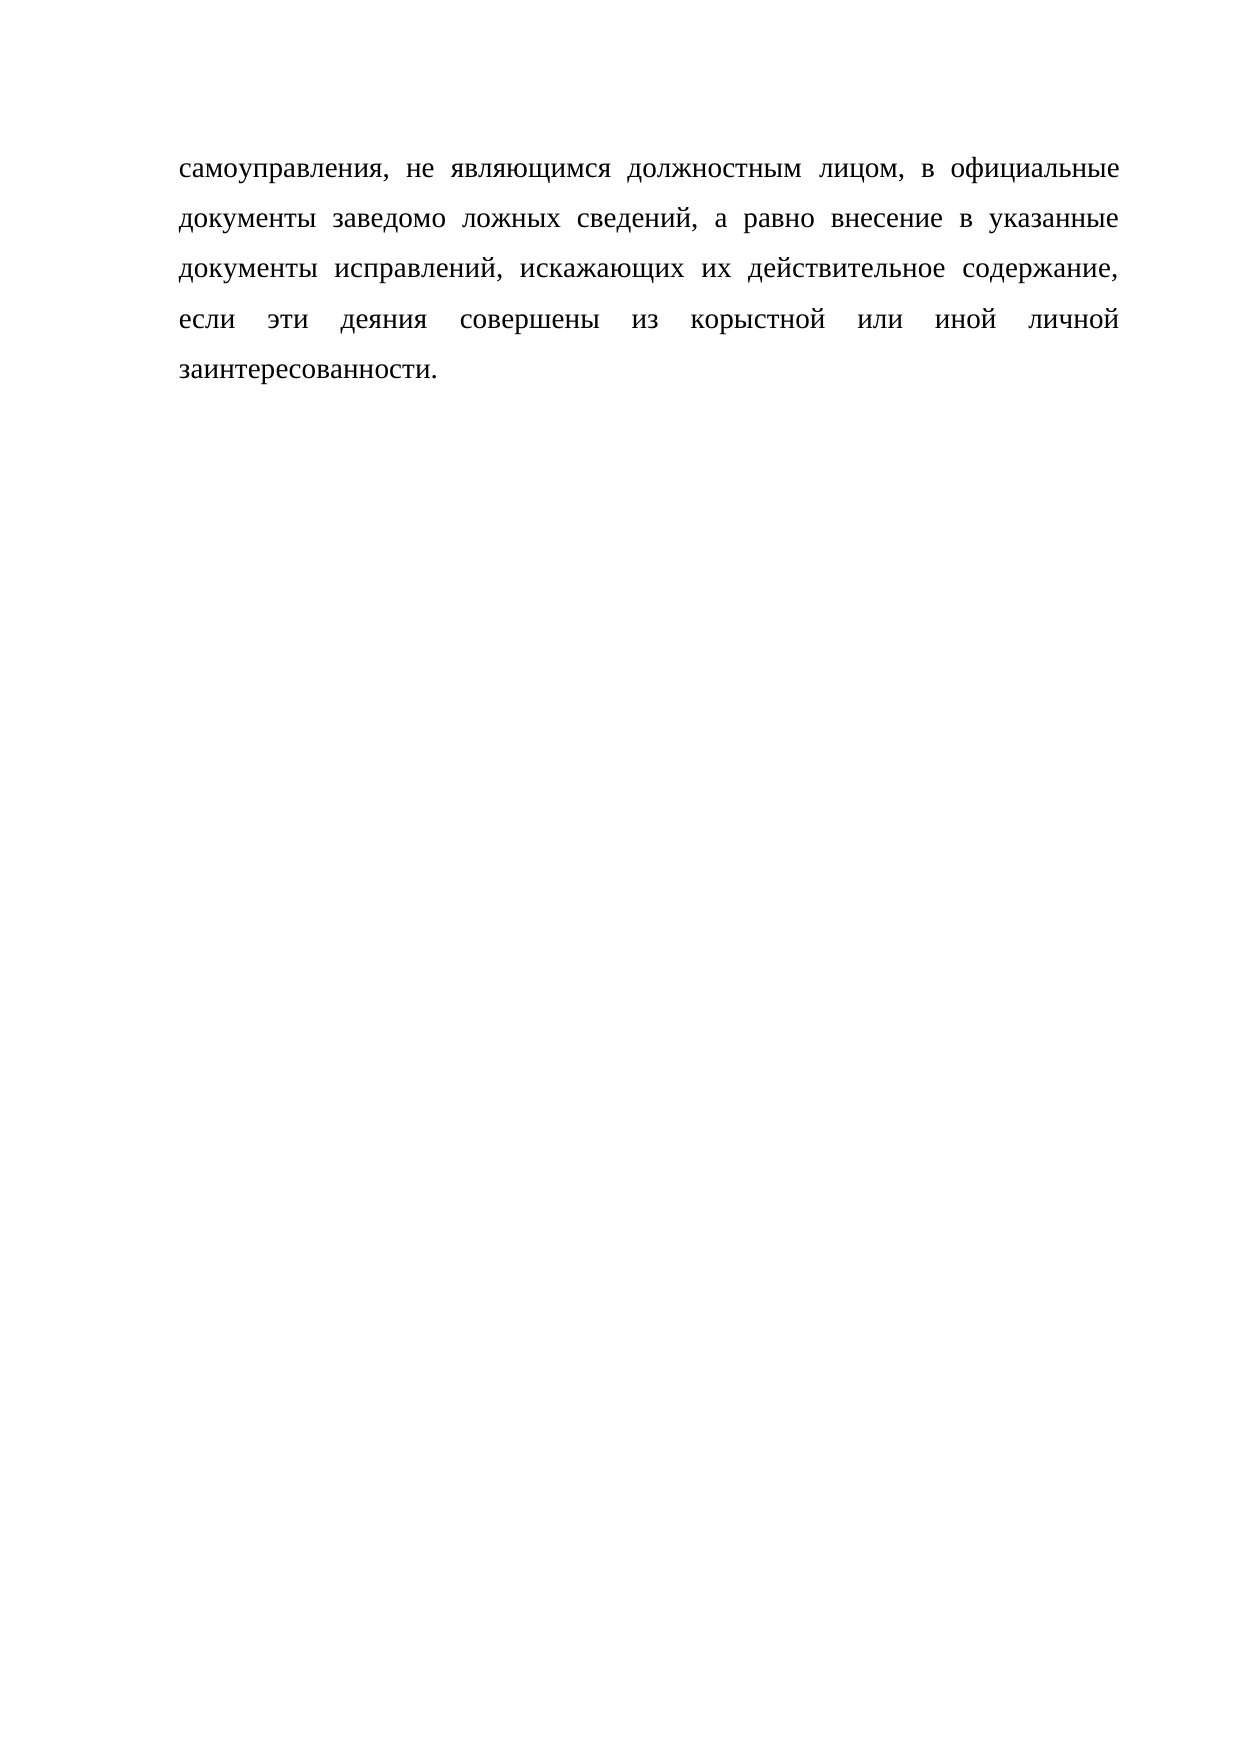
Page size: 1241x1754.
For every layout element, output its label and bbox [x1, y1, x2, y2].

text [179, 150, 1120, 385]
